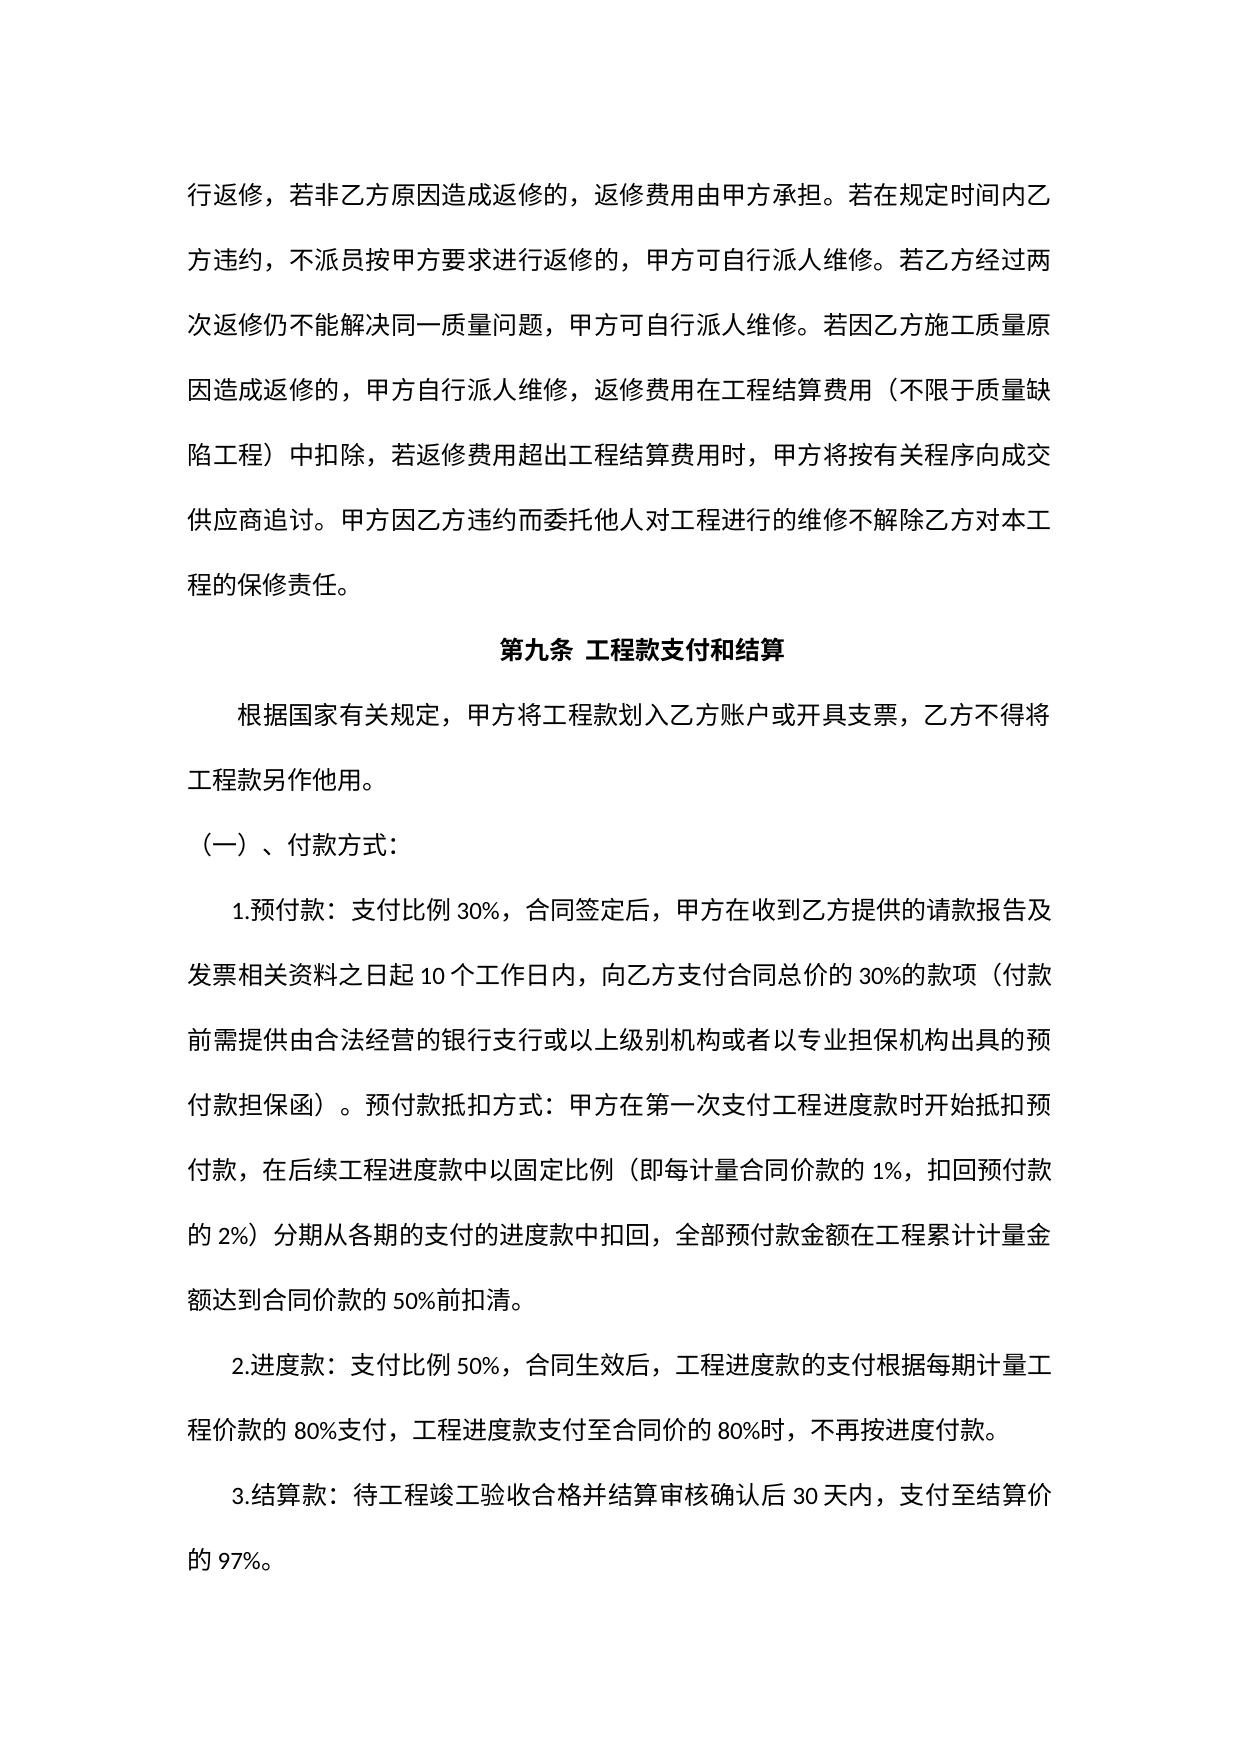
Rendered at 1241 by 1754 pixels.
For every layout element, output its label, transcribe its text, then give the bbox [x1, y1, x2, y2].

text 第九条 工程款支付和结算 [187, 617, 1053, 682]
text （一）、付款方式： [187, 812, 1053, 877]
text 根据国家有关规定，甲方将工程款划入乙方账户或开具支票，乙方不得将工程款另作他用。 [187, 682, 1053, 812]
text 3.结算款：待工程竣工验收合格并结算审核确认后30天内，支付至结算价的97%。 [187, 1462, 1053, 1592]
text 2.进度款：支付比例50%，合同生效后，工程进度款的支付根据每期计量工程价款的 80%支付，工程进度款支付至合同价的80%时，不再按进度付款。 [187, 1332, 1053, 1462]
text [187, 162, 1053, 617]
text 1.预付款：支付比例30%，合同签定后，甲方在收到乙方提供的请款报告及发票相关资料之日起10个工作日内，向乙方支付合同总价的30%的款项（付款前需提供由合法经营的银行支行或以上级别机构或者以专业担保机构出具的预付款担保函）。预付款抵扣方式：甲方在第一次支付工程进度款时开始抵扣预付款，在后续工程进度款中以固定比例（即每计量合同价款的1%，扣回预付款的2%）分期从各期的支付的进度款中扣回，全部预付款金额在工程累计计量金额达到合同价款的50%前扣清。 [187, 877, 1053, 1332]
